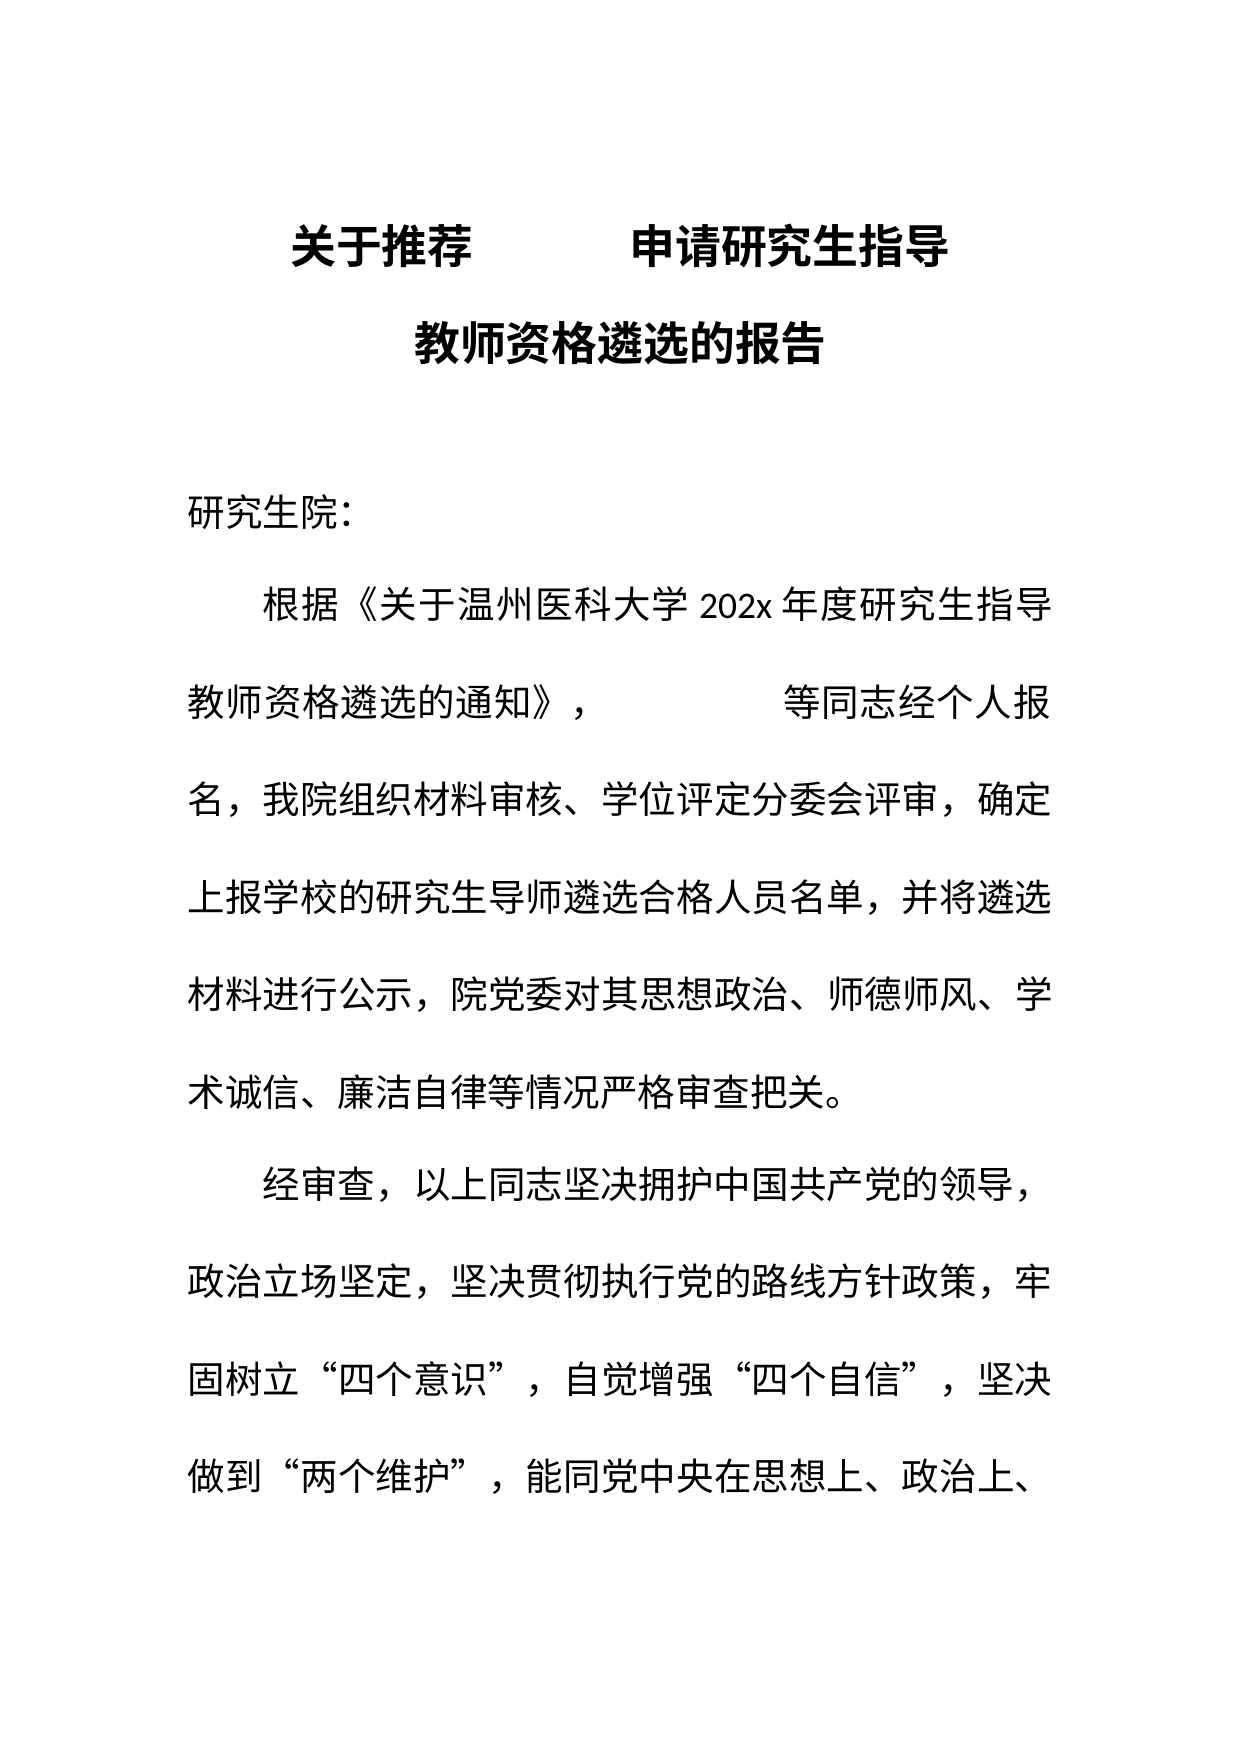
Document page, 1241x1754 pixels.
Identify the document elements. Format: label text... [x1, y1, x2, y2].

text 关于推荐 申请研究生指导 [187, 194, 1053, 292]
text 根据《关于温州医科大学202x年度研究生指导教师资格遴选的通知》， 等同志经个人报名，我院组织材料审核、学位评定分委会评审，确定上报学校的研究生导师遴选合格人员名单，并将遴选材料进行公示，院党委对其思想政治、师德师风、学术诚信、廉洁自律等情况严格审查把关。 [187, 569, 1053, 1122]
text 教师资格遴选的报告 [187, 292, 1053, 389]
text 研究生院： [187, 477, 1053, 542]
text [187, 1149, 1053, 1507]
